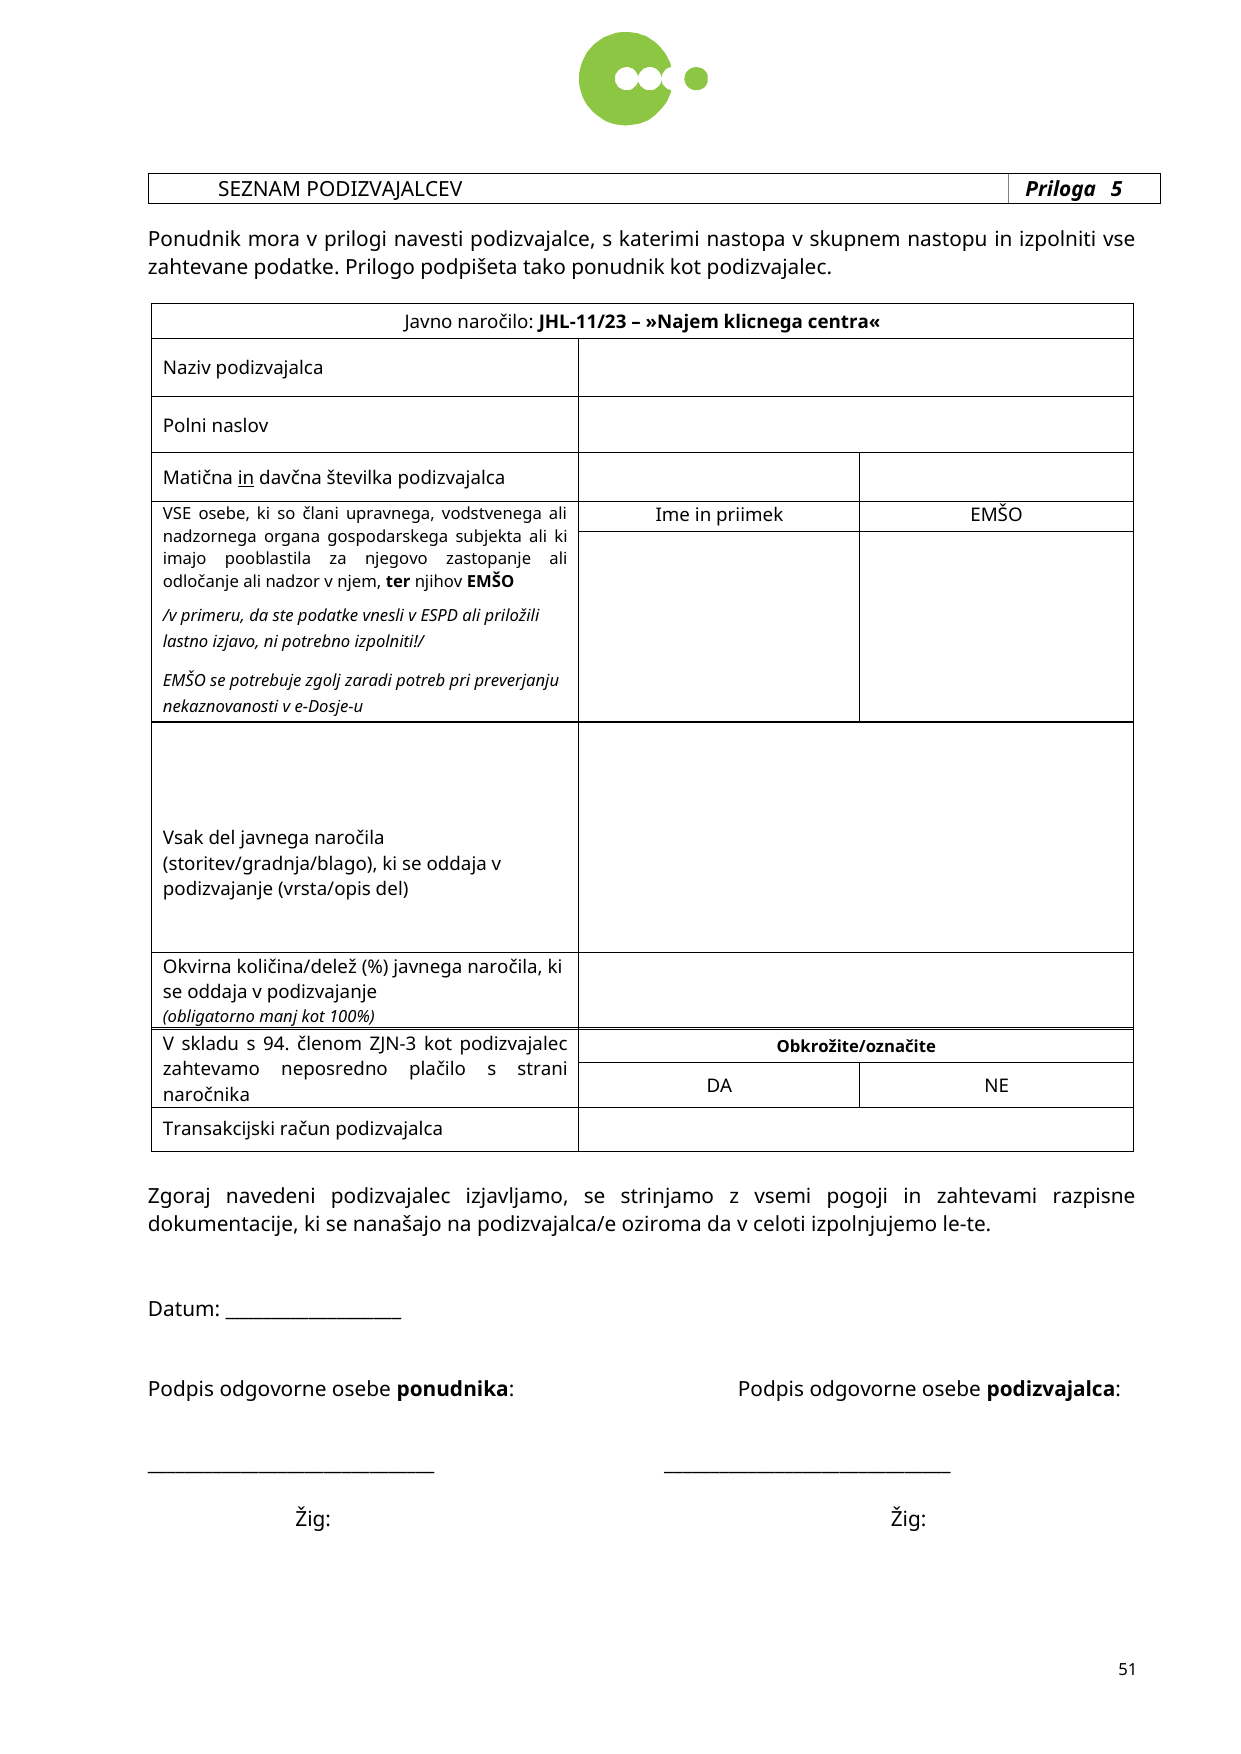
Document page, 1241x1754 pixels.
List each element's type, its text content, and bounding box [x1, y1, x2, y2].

text Podpis odgovorne osebe ponudnika: Podpis odgovorne osebe podizvajalca: [148, 1374, 1137, 1402]
table_cell [860, 453, 1133, 501]
table_cell Transakcijski račun podizvajalca [152, 1108, 578, 1151]
table_cell [579, 723, 1133, 952]
table_header Priloga [1009, 174, 1103, 203]
table_cell Ime in priimek [579, 502, 859, 531]
table_cell EMŠO [860, 502, 1133, 531]
table_cell [579, 532, 859, 721]
table_cell [579, 339, 1133, 396]
table_cell [579, 397, 1133, 452]
table_header Javno naročilo: JHL-11/23 – »Najem klicnega centra« [152, 304, 1133, 338]
text Žig: Žig: [148, 1504, 1137, 1533]
table_header [149, 174, 211, 203]
table_header SEZNAM PODIZVAJALCEV [211, 174, 1008, 203]
table_cell Obkrožite/označite [579, 1030, 1133, 1062]
table_cell [579, 953, 1133, 1027]
table_cell Polni naslov [152, 397, 578, 452]
table_cell DA [579, 1063, 859, 1107]
table_cell [579, 453, 859, 501]
text Zgoraj navedeni podizvajalec izjavljamo, se strinjamo z vsemi pogoji in zahtevami razpisne dokumentacije, ki se nanašajo na podizvajalca/e oziroma da v celoti izpolnjujemo le-te. [148, 1181, 1137, 1238]
table_cell V skladu s 94. členom ZJN-3 kot podizvajalec zahtevamo neposredno plačilo s strani naročnika [152, 1030, 578, 1107]
table_cell Okvirna količina/delež (%) javnega naročila, ki se oddaja v podizvajanje (obligatorno manj kot 100%) [152, 953, 578, 1027]
text Datum: ___________________ [148, 1294, 1137, 1323]
table_header 5 [1103, 174, 1160, 203]
table_cell NE [860, 1063, 1133, 1107]
table_cell Naziv podizvajalca [152, 339, 578, 396]
table_cell Vsak del javnega naročila (storitev/gradnja/blago), ki se oddaja v podizvajanje (vrsta/opis del) [152, 723, 578, 952]
table_cell Matična in davčna številka podizvajalca [152, 453, 578, 501]
table_cell [579, 1108, 1133, 1151]
text Ponudnik mora v prilogi navesti podizvajalce, s katerimi nastopa v skupnem nastopu in izpolniti vse zahtevane podatke. Prilogo podpišeta tako ponudnik kot podizvajalec. [148, 224, 1137, 281]
text _______________________________ _______________________________ [148, 1448, 1137, 1476]
table_cell VSE osebe, ki so člani upravnega, vodstvenega ali nadzornega organa gospodarskega subjekta ali ki imajo pooblastila za njegovo zastopanje ali odločanje ali nadzor v njem, ter njihov EMŠO /v primeru, da ste podatke vnesli v ESPD ali priložili lastno izjavo, ni potrebno izpolniti!/ EMŠO se potrebuje zgolj zaradi potreb pri preverjanju nekaznovanosti v e-Dosje-u [152, 502, 578, 721]
table_cell [860, 532, 1133, 721]
